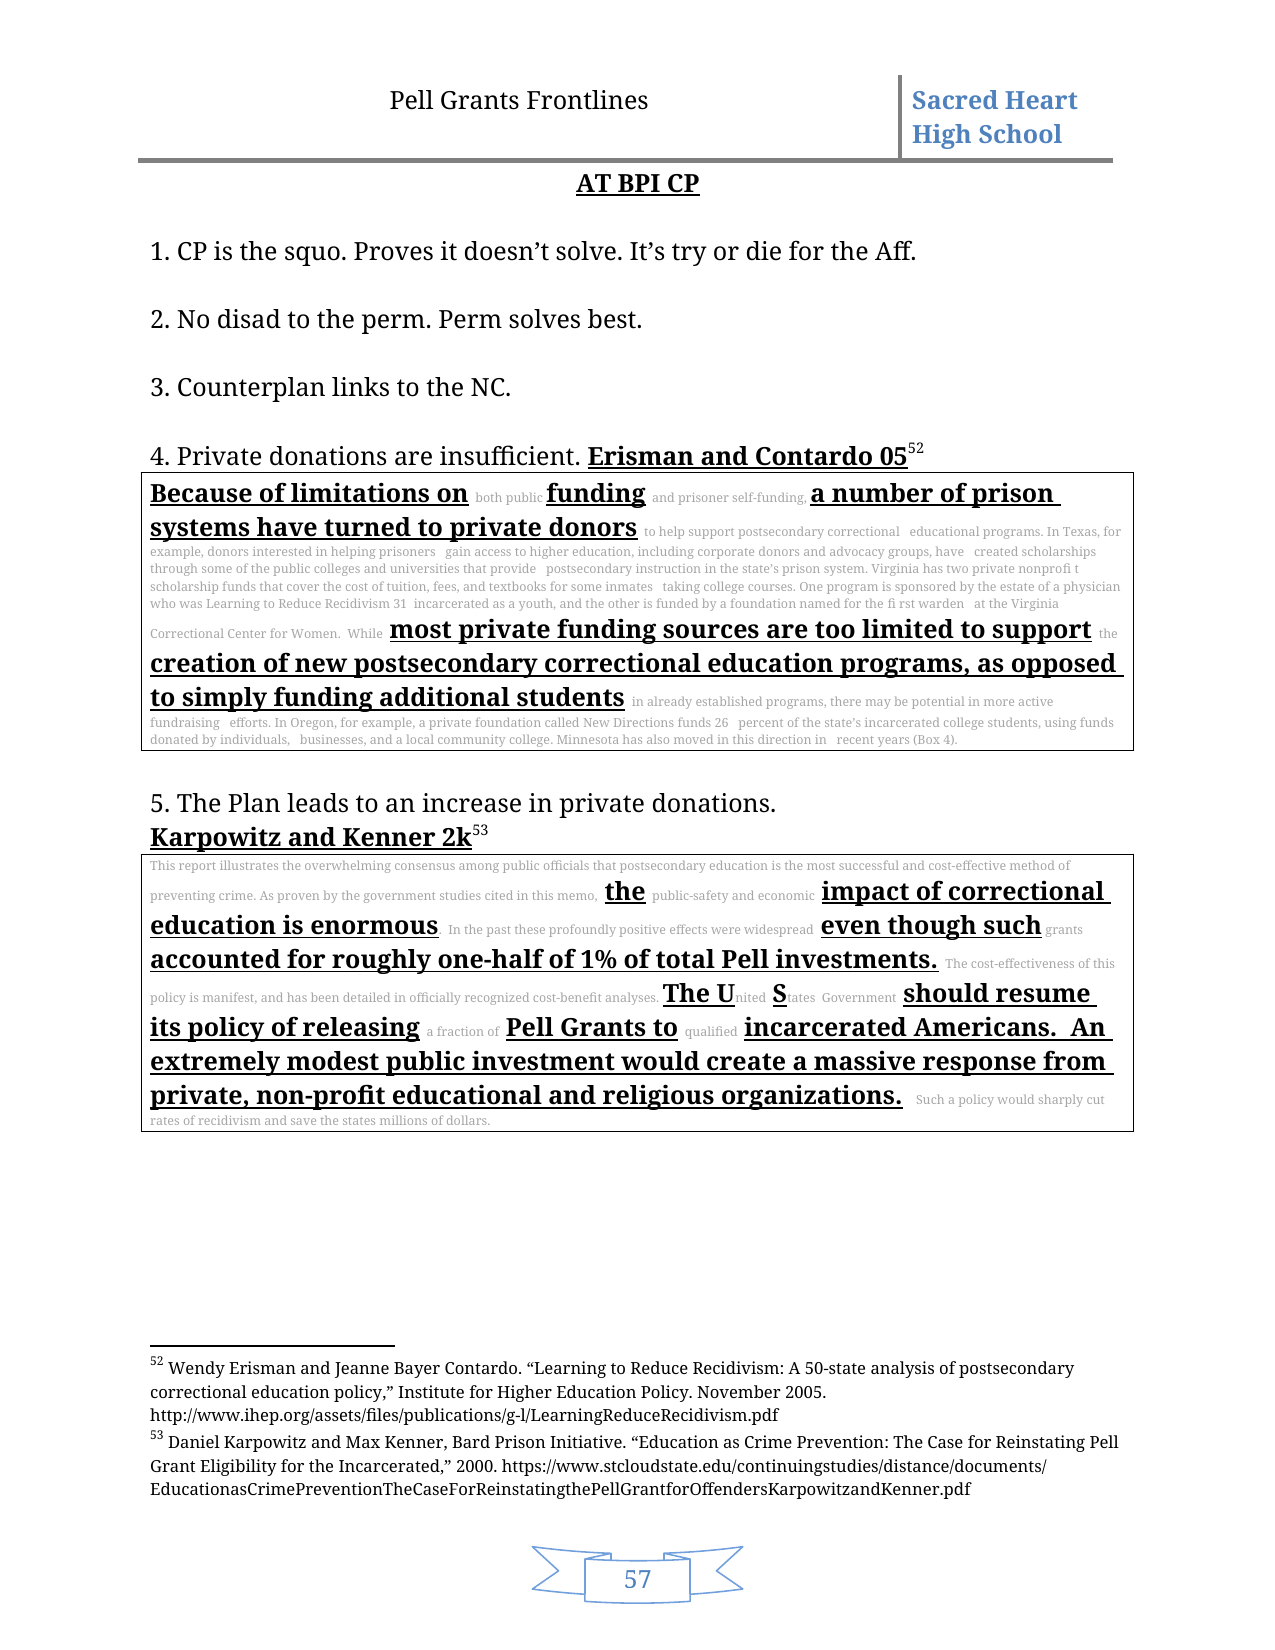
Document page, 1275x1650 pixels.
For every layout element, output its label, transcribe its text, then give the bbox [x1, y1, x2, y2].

text Because of limitations on both public funding and prisoner self-funding, a number of prison systems have turned to private donors to help support postsecondary correctional educational programs. In Texas, for example, donors interested in helping prisoners gain access to higher education, including corporate donors and advocacy groups, have created scholarships through some of the public colleges and universities that provide postsecondary instruction in the state’s prison system. Virginia has two private nonproﬁ t scholarship funds that cover the cost of tuition, fees, and textbooks for some inmates taking college courses. One program is sponsored by the estate of a physician who was Learning to Reduce Recidivism 31 incarcerated as a youth, and the other is funded by a foundation named for the ﬁ rst warden at the Virginia Correctional Center for Women. While most private funding sources are too limited to support the creation of new postsecondary correctional education programs, as opposed to simply funding additional students in already established programs, there may be potential in more active fundraising efforts. In Oregon, for example, a private foundation called New Directions funds 26 percent of the state’s incarcerated college students, using funds donated by individuals, businesses, and a local community college. Minnesota has also moved in this direction in recent years (Box 4). [142, 473, 1133, 750]
text This report illustrates the overwhelming consensus among public officials that postsecondary education is the most successful and cost-effective method of preventing crime. As proven by the government studies cited in this memo, the public-safety and economic impact of correctional education is enormous. In the past these profoundly positive effects were widespread even though such grants accounted for roughly one-half of 1% of total Pell investments. The cost-effectiveness of this policy is manifest, and has been detailed in officially recognized cost-benefit analyses. The United States Government should resume its policy of releasing a fraction of Pell Grants to qualified incarcerated Americans. An extremely modest public investment would create a massive response from private, non-profit educational and religious organizations. Such a policy would sharply cut rates of recidivism and save the states millions of dollars. [142, 855, 1133, 1131]
subtitle AT BPI CP [150, 166, 1125, 200]
text Karpowitz and Kenner 2k [150, 819, 1125, 853]
text 4. Private donations are insufficient. Erisman and Contardo 05 [150, 438, 1125, 472]
text 2. No disad to the perm. Perm solves best. [150, 302, 1125, 336]
text 5. The Plan leads to an increase in private donations. [150, 785, 1125, 819]
text 1. CP is the squo. Proves it doesn’t solve. It’s try or die for the Aff. [150, 234, 1125, 268]
text 3. Counterplan links to the NC. [150, 370, 1125, 404]
